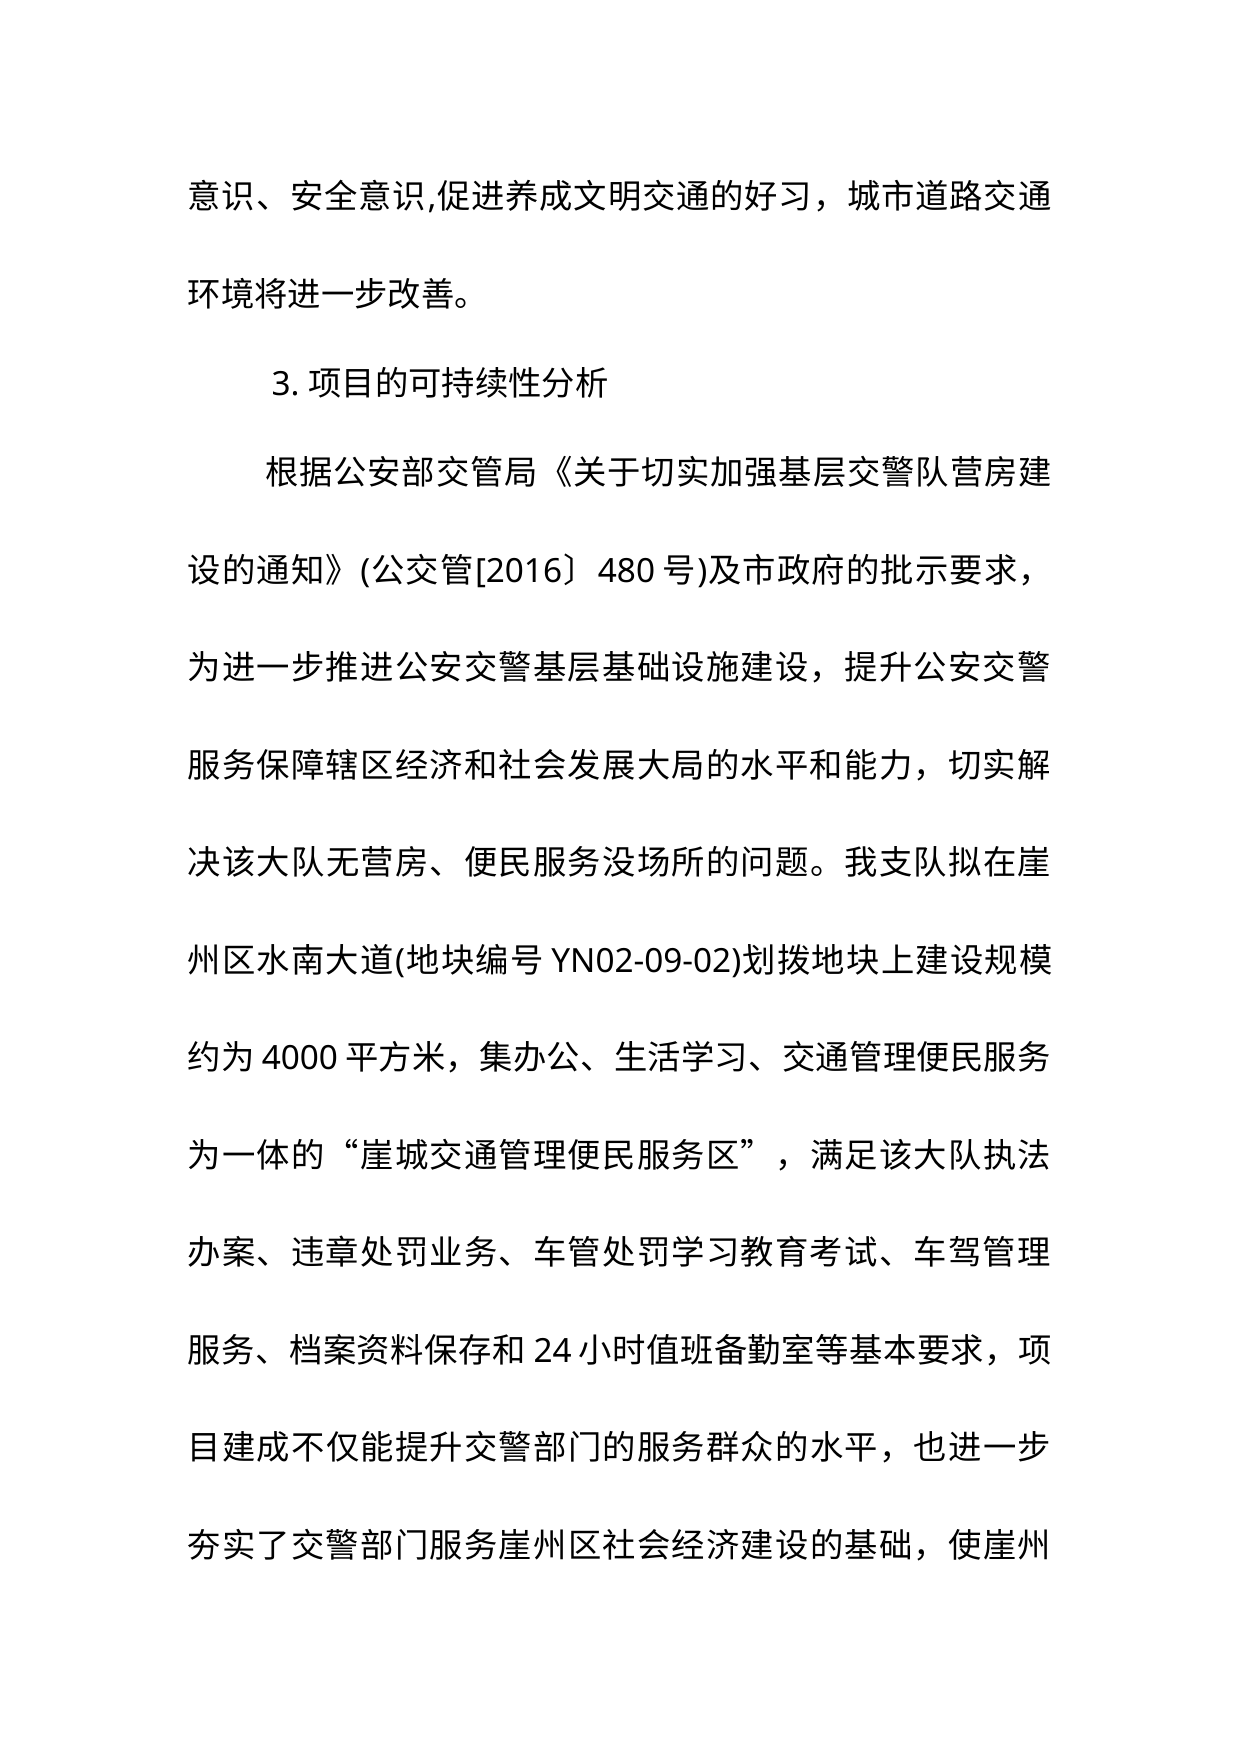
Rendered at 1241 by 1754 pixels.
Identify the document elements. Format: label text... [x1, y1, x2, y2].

text 3. 项目的可持续性分析 [187, 348, 1053, 413]
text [187, 162, 1053, 324]
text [187, 438, 1053, 1575]
